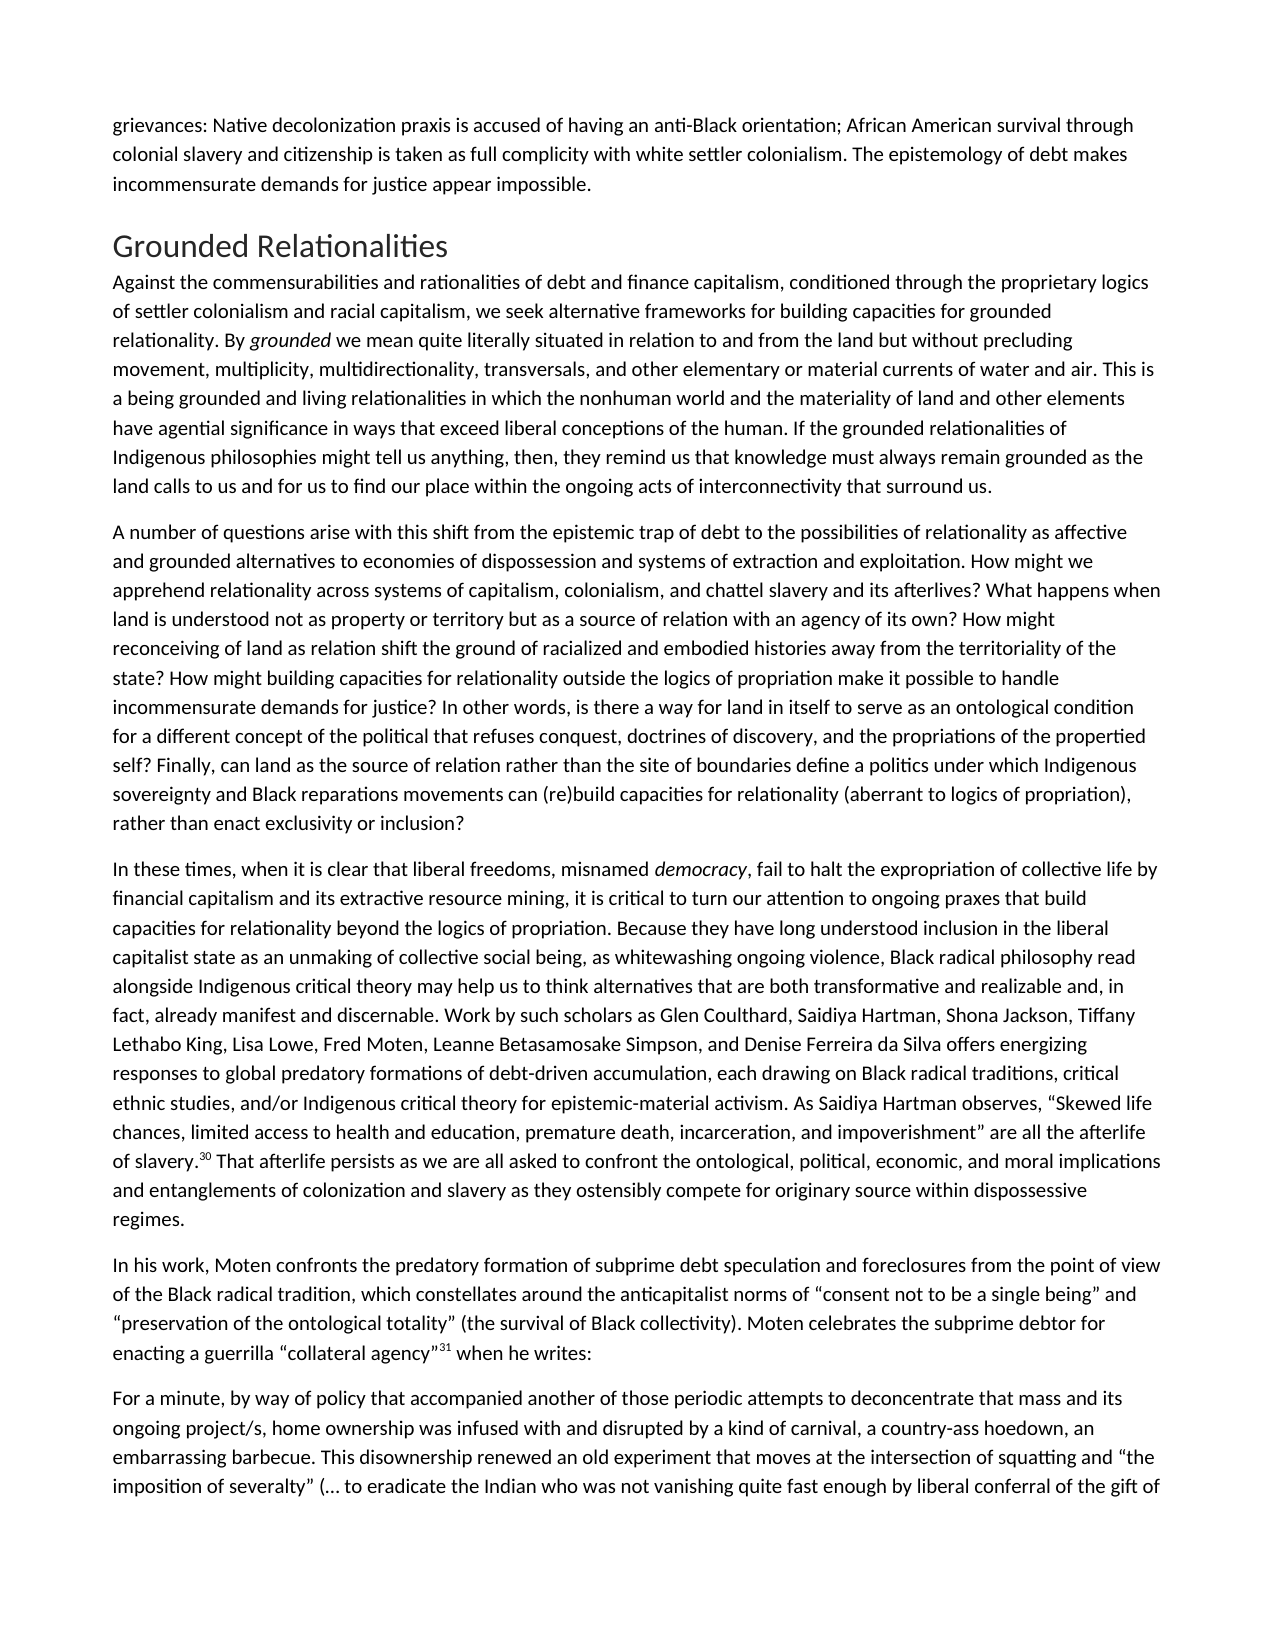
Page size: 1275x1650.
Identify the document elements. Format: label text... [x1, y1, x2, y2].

subtitle Grounded Relationalities [112, 225, 1162, 266]
text Against the commensurabilities and rationalities of debt and finance capitalism, conditioned through the proprietary logics of settler colonialism and racial capitalism, we seek alternative frameworks for building capacities for grounded relationality. By grounded we mean quite literally situated in relation to and from the land but without precluding movement, multiplicity, multidirectionality, transversals, and other elementary or material currents of water and air. This is a being grounded and living relationalities in which the nonhuman world and the materiality of land and other elements have agential significance in ways that exceed liberal conceptions of the human. If the grounded relationalities of Indigenous philosophies might tell us anything, then, they remind us that knowledge must always remain grounded as the land calls to us and for us to find our place within the ongoing acts of interconnectivity that surround us. [112, 269, 1162, 498]
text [112, 1386, 1162, 1498]
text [112, 112, 1162, 196]
text A number of questions arise with this shift from the epistemic trap of debt to the possibilities of relationality as affective and grounded alternatives to economies of dispossession and systems of extraction and exploitation. How might we apprehend relationality across systems of capitalism, colonialism, and chattel slavery and its afterlives? What happens when land is understood not as property or territory but as a source of relation with an agency of its own? How might reconceiving of land as relation shift the ground of racialized and embodied histories away from the territoriality of the state? How might building capacities for relationality outside the logics of propriation make it possible to handle incommensurate demands for justice? In other words, is there a way for land in itself to serve as an ontological condition for a different concept of the political that refuses conquest, doctrines of discovery, and the propriations of the propertied self? Finally, can land as the source of relation rather than the site of boundaries define a politics under which Indigenous sovereignty and Black reparations movements can (re)build capacities for relationality (aberrant to logics of propriation), rather than enact exclusivity or inclusion? [112, 519, 1162, 836]
text In his work, Moten confronts the predatory formation of subprime debt speculation and foreclosures from the point of view of the Black radical tradition, which constellates around the anticapitalist norms of “consent not to be a single being” and “preservation of the ontological totality” (the survival of Black collectivity). Moten celebrates the subprime debtor for enacting a guerrilla “collateral agency”31 when he writes: [112, 1252, 1162, 1365]
text In these times, when it is clear that liberal freedoms, misnamed democracy, fail to halt the expropriation of collective life by financial capitalism and its extractive resource mining, it is critical to turn our attention to ongoing praxes that build capacities for relationality beyond the logics of propriation. Because they have long understood inclusion in the liberal capitalist state as an unmaking of collective social being, as whitewashing ongoing violence, Black radical philosophy read alongside Indigenous critical theory may help us to think alternatives that are both transformative and realizable and, in fact, already manifest and discernable. Work by such scholars as Glen Coulthard, Saidiya Hartman, Shona Jackson, Tiffany Lethabo King, Lisa Lowe, Fred Moten, Leanne Betasamosake Simpson, and Denise Ferreira da Silva offers energizing responses to global predatory formations of debt-driven accumulation, each drawing on Black radical traditions, critical ethnic studies, and/or Indigenous critical theory for epistemic-material activism. As Saidiya Hartman observes, “Skewed life chances, limited access to health and education, premature death, incarceration, and impoverishment” are all the afterlife of slavery.30 That afterlife persists as we are all asked to confront the ontological, political, economic, and moral implications and entanglements of colonization and slavery as they ostensibly compete for originary source within dispossessive regimes. [112, 856, 1162, 1232]
